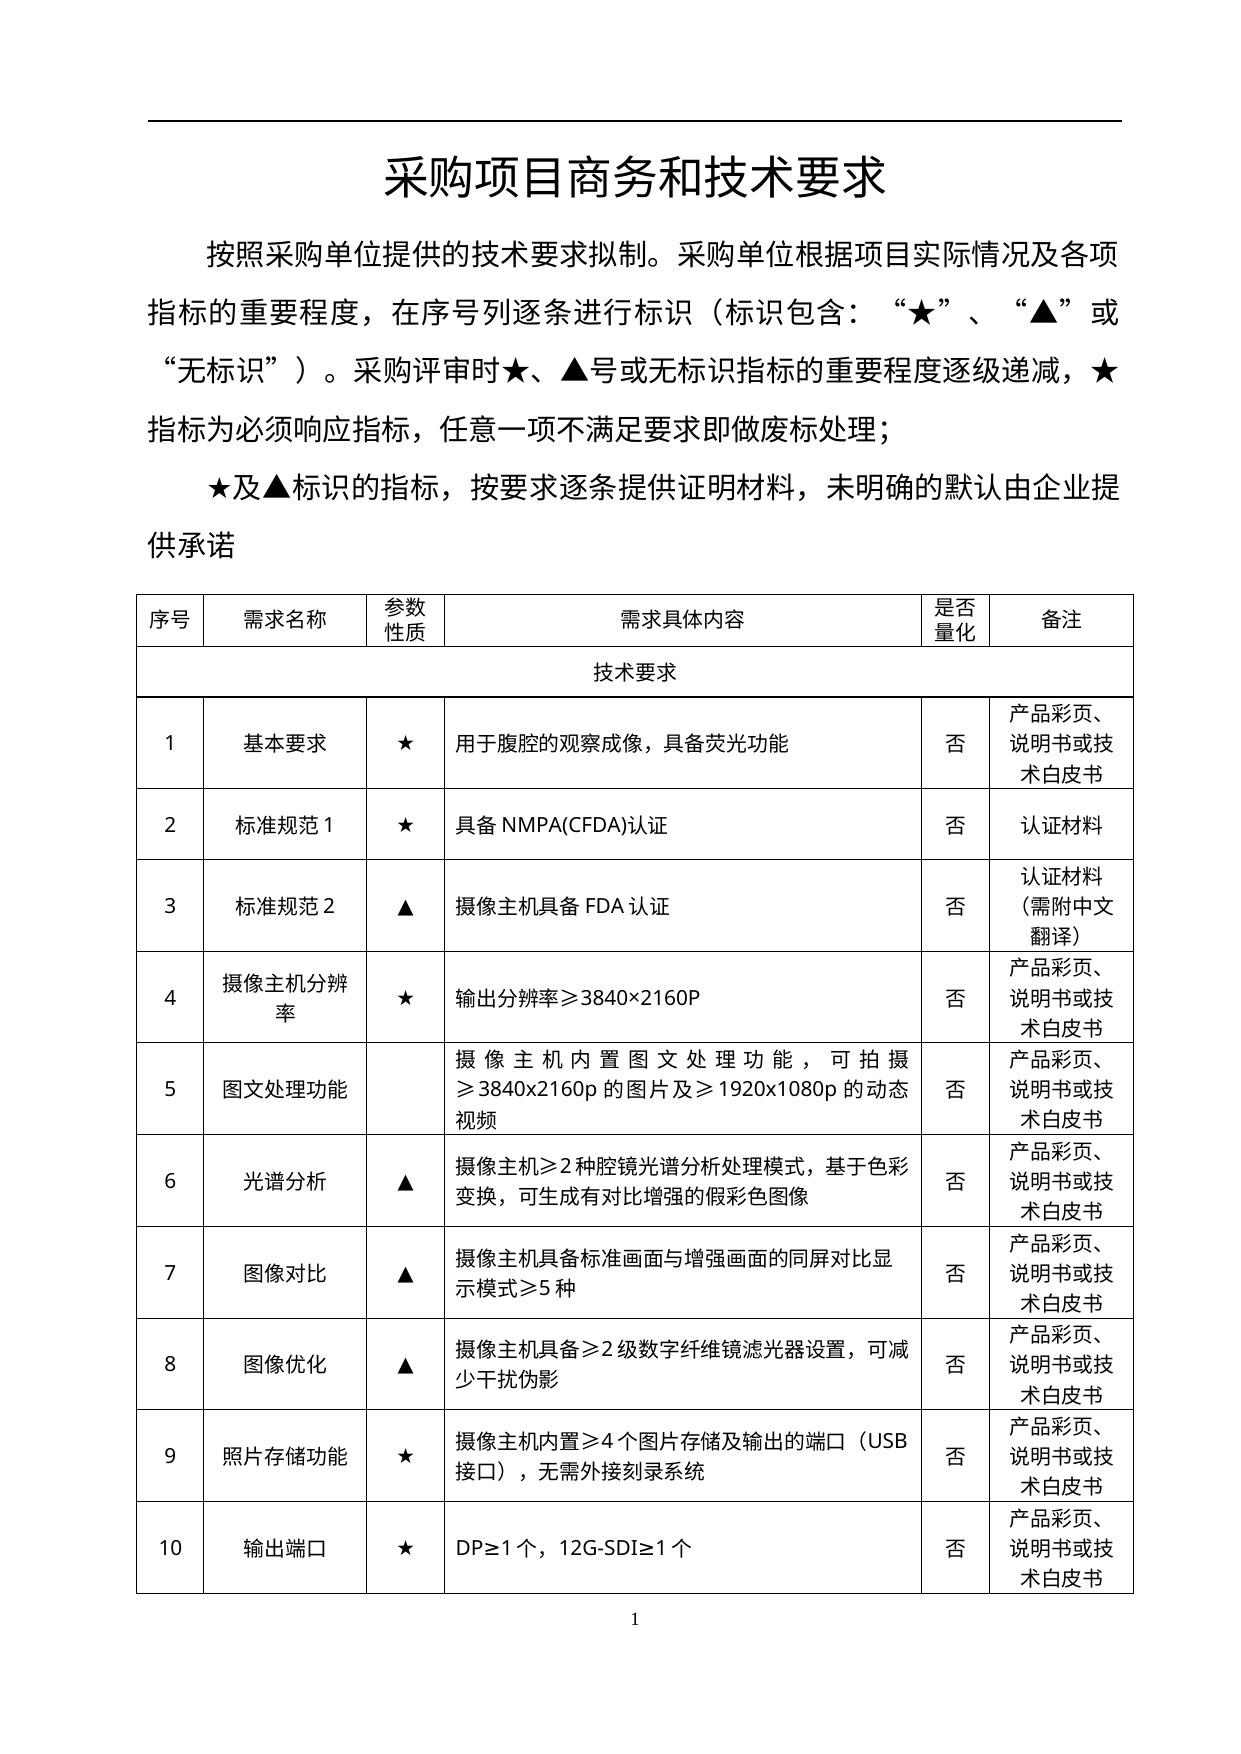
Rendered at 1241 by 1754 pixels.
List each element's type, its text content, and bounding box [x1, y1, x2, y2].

table_cell 图像优化 [204, 1319, 366, 1409]
table_cell ▲ [367, 860, 444, 951]
table_cell 具备NMPA(CFDA)认证 [445, 789, 921, 859]
table_cell 产品彩页、说明书或技术白皮书 [990, 1043, 1133, 1134]
table_cell 摄像主机内置图文处理功能，可拍摄≥3840x2160p的图片及≥1920x1080p的动态视频 [445, 1043, 921, 1134]
table_cell ▲ [367, 1319, 444, 1409]
table_cell ★ [367, 1410, 444, 1501]
table_header 参数 性质 [367, 595, 444, 646]
table_cell 产品彩页、说明书或技术白皮书 [990, 698, 1133, 788]
table_cell DP≥1个，12G-SDI≥1个 [445, 1502, 921, 1592]
table_cell 产品彩页、说明书或技术白皮书 [990, 1410, 1133, 1501]
table_header 是否 量化 [922, 595, 989, 646]
text 按照采购单位提供的技术要求拟制。采购单位根据项目实际情况及各项指标的重要程度，在序号列逐条进行标识（标识包含：“★”、“▲”或“无标识”）。采购评审时★、▲号或无标识指标的重要程度逐级递减，★指标为必须响应指标，任意一项不满足要求即做废标处理； [148, 218, 1122, 452]
table_cell 6 [137, 1135, 203, 1226]
table_header 序号 [137, 595, 203, 646]
table_cell 2 [137, 789, 203, 859]
table_cell 摄像主机≥2种腔镜光谱分析处理模式，基于色彩变换，可生成有对比增强的假彩色图像 [445, 1135, 921, 1226]
table_cell 1 [137, 698, 203, 788]
table_cell 否 [922, 952, 989, 1042]
table_cell 产品彩页、说明书或技术白皮书 [990, 1135, 1133, 1226]
table_cell 7 [137, 1227, 203, 1317]
table_cell 否 [922, 1227, 989, 1317]
subtitle 采购项目商务和技术要求 [148, 148, 1122, 206]
table_cell 否 [922, 1319, 989, 1409]
table_cell 否 [922, 860, 989, 951]
table_cell 否 [922, 789, 989, 859]
table_cell 摄像主机具备FDA认证 [445, 860, 921, 951]
table_cell 产品彩页、说明书或技术白皮书 [990, 1319, 1133, 1409]
table_cell 输出端口 [204, 1502, 366, 1592]
table_cell 摄像主机内置≥4个图片存储及输出的端口（USB接口），无需外接刻录系统 [445, 1410, 921, 1501]
table_cell 10 [137, 1502, 203, 1592]
table_cell 摄像主机分辨率 [204, 952, 366, 1042]
table_cell 图文处理功能 [204, 1043, 366, 1134]
table_cell 4 [137, 952, 203, 1042]
table_cell 5 [137, 1043, 203, 1134]
table_cell 技术要求 [137, 647, 1133, 696]
text ★及▲标识的指标，按要求逐条提供证明材料，未明确的默认由企业提供承诺 [148, 452, 1122, 568]
table_cell 标准规范2 [204, 860, 366, 951]
table_cell 认证材料（需附中文翻译） [990, 860, 1133, 951]
table_cell 否 [922, 1135, 989, 1226]
table_cell 图像对比 [204, 1227, 366, 1317]
table_header 备注 [990, 595, 1133, 646]
table_cell ★ [367, 698, 444, 788]
table_cell 摄像主机具备标准画面与增强画面的同屏对比显示模式≥5种 [445, 1227, 921, 1317]
table_header 需求具体内容 [445, 595, 921, 646]
table_cell 产品彩页、说明书或技术白皮书 [990, 952, 1133, 1042]
table_cell 基本要求 [204, 698, 366, 788]
table_cell ▲ [367, 1227, 444, 1317]
table_header 需求名称 [204, 595, 366, 646]
table_cell 光谱分析 [204, 1135, 366, 1226]
table_cell ★ [367, 952, 444, 1042]
table_cell 否 [922, 1043, 989, 1134]
table_cell 9 [137, 1410, 203, 1501]
table_cell 标准规范1 [204, 789, 366, 859]
table_cell [367, 1043, 444, 1134]
table_cell ★ [367, 1502, 444, 1592]
table_cell 照片存储功能 [204, 1410, 366, 1501]
table_cell 否 [922, 1502, 989, 1592]
table_cell 产品彩页、说明书或技术白皮书 [990, 1227, 1133, 1317]
table_cell ▲ [367, 1135, 444, 1226]
table_cell 输出分辨率≥3840×2160P [445, 952, 921, 1042]
table_cell 产品彩页、说明书或技术白皮书 [990, 1502, 1133, 1592]
table_cell ★ [367, 789, 444, 859]
table_cell 否 [922, 1410, 989, 1501]
table_cell 用于腹腔的观察成像，具备荧光功能 [445, 698, 921, 788]
table_cell 8 [137, 1319, 203, 1409]
table_cell 认证材料 [990, 789, 1133, 859]
table_cell 3 [137, 860, 203, 951]
table_cell 摄像主机具备≥2级数字纤维镜滤光器设置，可减少干扰伪影 [445, 1319, 921, 1409]
table_cell 否 [922, 698, 989, 788]
